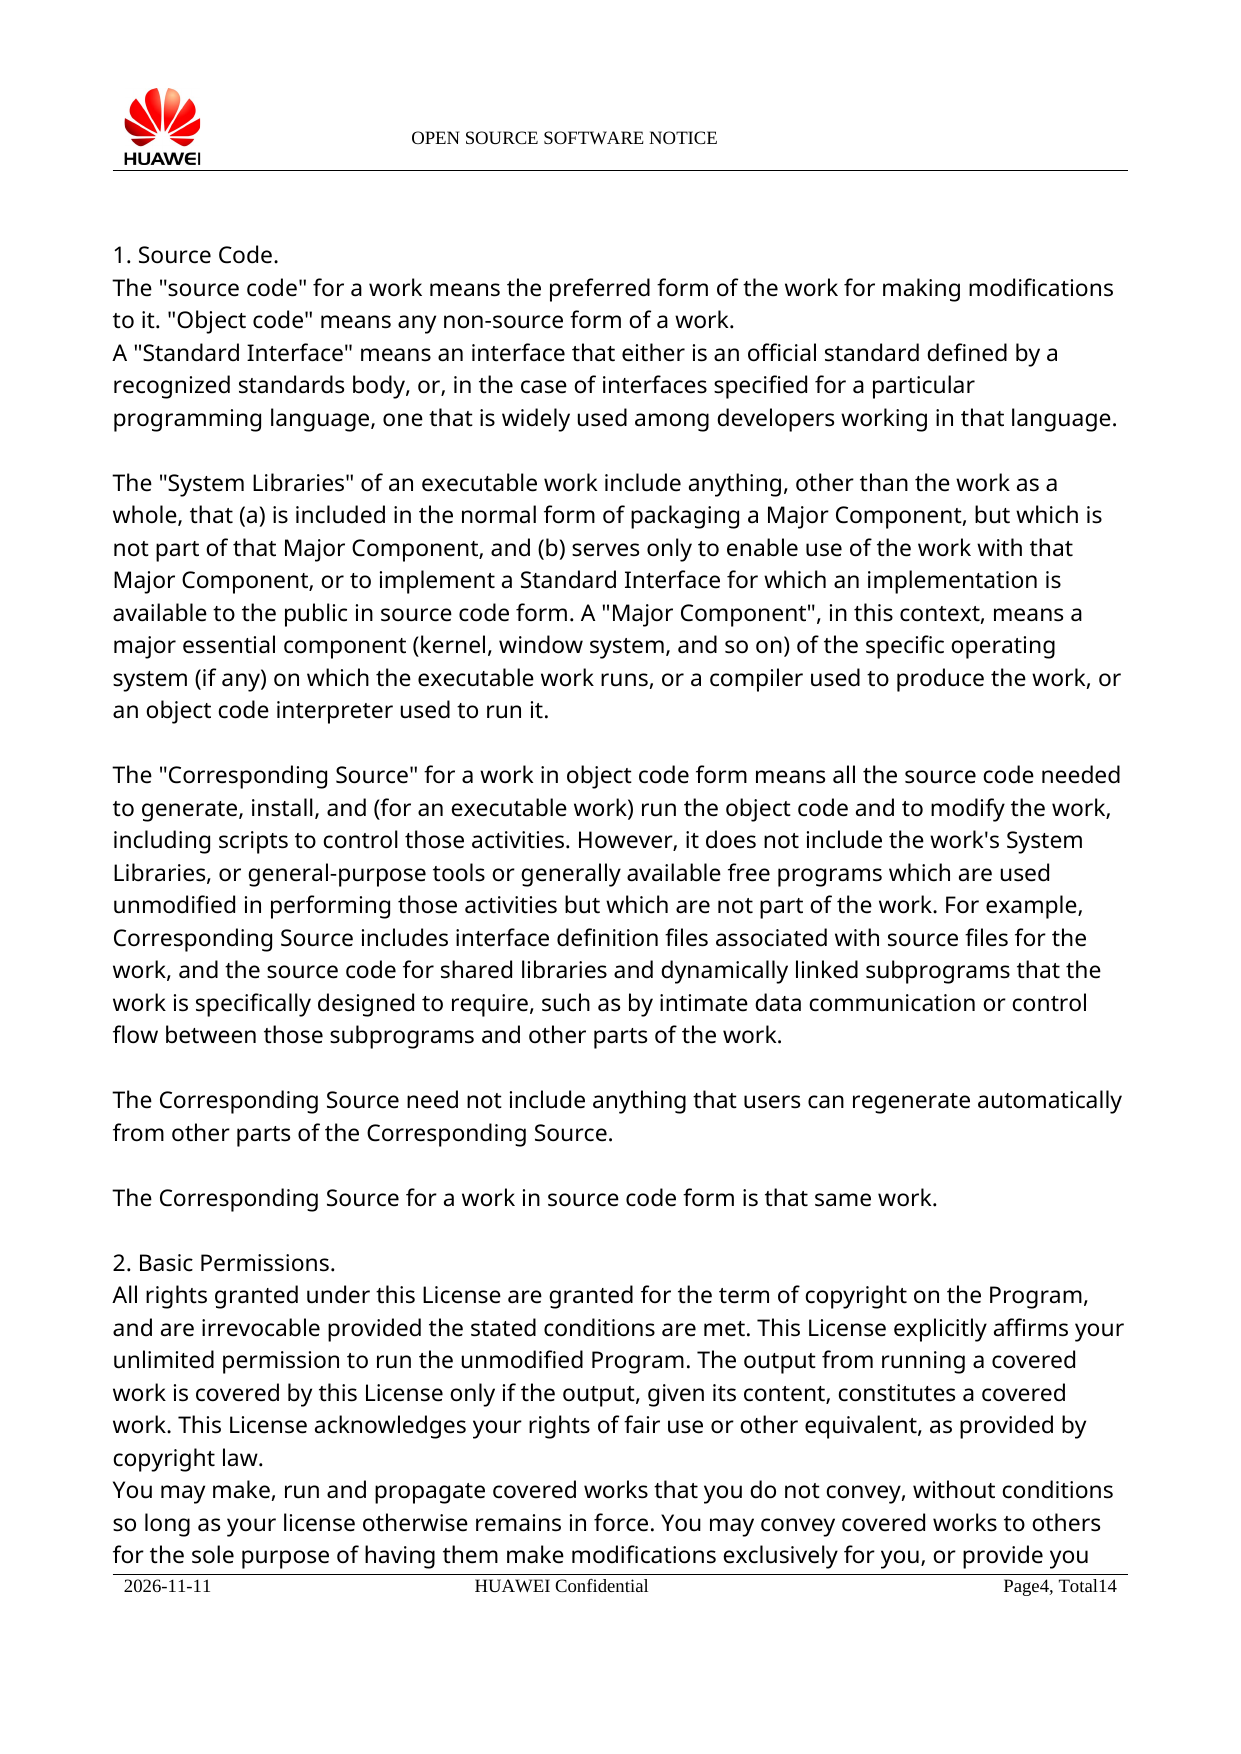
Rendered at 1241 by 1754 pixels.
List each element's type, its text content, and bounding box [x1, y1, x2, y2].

text The "System Libraries" of an executable work include anything, other than the work as a whole, that (a) is included in the normal form of packaging a Major Component, but which is not part of that Major Component, and (b) serves only to enable use of the work with that Major Component, or to implement a Standard Interface for which an implementation is available to the public in source code form. A "Major Component", in this context, means a major essential component (kernel, window system, and so on) of the specific operating system (if any) on which the executable work runs, or a compiler used to produce the work, or an object code interpreter used to run it. [112, 466, 1128, 726]
text 1. Source Code. [112, 239, 1128, 271]
text The "Corresponding Source" for a work in object code form means all the source code needed to generate, install, and (for an executable work) run the object code and to modify the work, including scripts to control those activities. However, it does not include the work's System Libraries, or general-purpose tools or generally available free programs which are used unmodified in performing those activities but which are not part of the work. For example, Corresponding Source includes interface definition files associated with source files for the work, and the source code for shared libraries and dynamically linked subprograms that the work is specifically designed to require, such as by intimate data communication or control flow between those subprograms and other parts of the work. [112, 759, 1128, 1051]
text The Corresponding Source for a work in source code form is that same work. [112, 1181, 1128, 1214]
text The Corresponding Source need not include anything that users can regenerate automatically from other parts of the Corresponding Source. [112, 1084, 1128, 1149]
picture [124, 88, 201, 165]
text 2. Basic Permissions. [112, 1246, 1128, 1279]
text The "source code" for a work means the preferred form of the work for making modifications to it. "Object code" means any non-source form of a work. [112, 271, 1128, 336]
text A "Standard Interface" means an interface that either is an official standard defined by a recognized standards body, or, in the case of interfaces specified for a particular programming language, one that is widely used among developers working in that language. [112, 336, 1128, 434]
text All rights granted under this License are granted for the term of copyright on the Program, and are irrevocable provided the stated conditions are met. This License explicitly affirms your unlimited permission to run the unmodified Program. The output from running a covered work is covered by this License only if the output, given its content, constitutes a covered work. This License acknowledges your rights of fair use or other equivalent, as provided by copyright law. [112, 1279, 1128, 1474]
